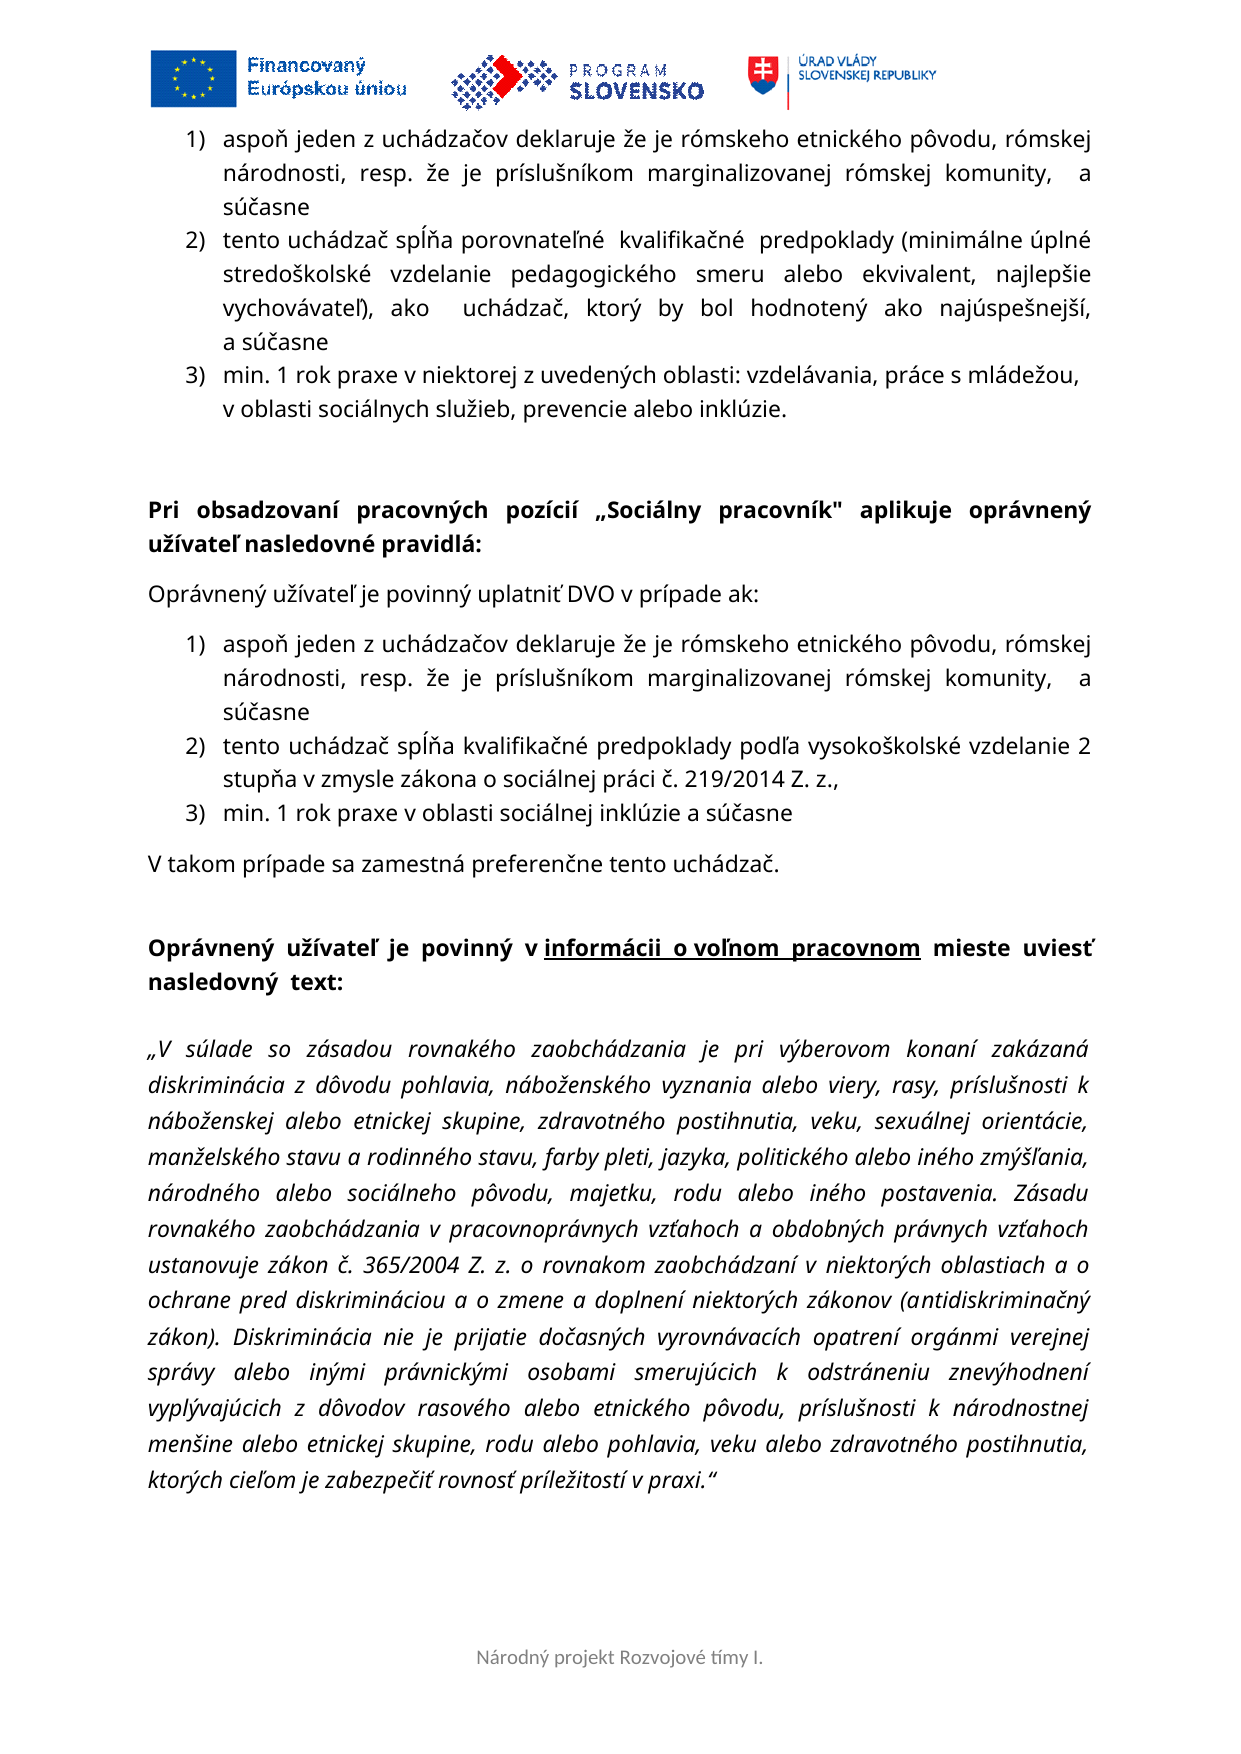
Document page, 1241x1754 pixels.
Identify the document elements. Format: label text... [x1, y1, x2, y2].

list min. 1 rok praxe v oblasti sociálnej inklúzie a súčasne [185, 797, 1092, 828]
text V takom prípade sa zamestná preferenčne tento uchádzač. [148, 847, 1092, 879]
text „V súlade so zásadou rovnakého zaobchádzania je pri výberovom konaní zakázaná diskriminácia z dôvodu pohlavia, náboženského vyznania alebo viery, rasy, príslušnosti k náboženskej alebo etnickej skupine, zdravotného postihnutia, veku, sexuálnej orientácie, manželského stavu a rodinného stavu, farby pleti, jazyka, politického alebo iného zmýšľania, národného alebo sociálneho pôvodu, majetku, rodu alebo iného postavenia. Zásadu rovnakého zaobchádzania v pracovnoprávnych vzťahoch a obdobných právnych vzťahoch ustanovuje zákon č. 365/2004 Z. z. o rovnakom zaobchádzaní v niektorých oblastiach a o ochrane pred diskrimináciou a o zmene a doplnení niektorých zákonov (antidiskriminačný zákon). Diskriminácia nie je prijatie dočasných vyrovnávacích opatrení orgánmi verejnej správy alebo inými právnickými osobami smerujúcich k odstráneniu znevýhodnení vyplývajúcich z dôvodov rasového alebo etnického pôvodu, príslušnosti k národnostnej menšine alebo etnickej skupine, rodu alebo pohlavia, veku alebo zdravotného postihnutia, ktorých cieľom je zabezpečiť rovnosť príležitostí v praxi.“ [148, 1033, 1092, 1495]
text Pri obsadzovaní pracovných pozícií „Sociálny pracovník" aplikuje oprávnený užívateľ nasledovné pravidlá: [148, 494, 1092, 559]
list tento uchádzač spĺňa kvalifikačné predpoklady podľa vysokoškolské vzdelanie 2 stupňa v zmysle zákona o sociálnej práci č. 219/2014 Z. z., [185, 729, 1092, 794]
list min. 1 rok praxe v niektorej z uvedených oblasti: vzdelávania, práce s mládežou, v oblasti sociálnych služieb, prevencie alebo inklúzie. [185, 359, 1092, 424]
list aspoň jeden z uchádzačov deklaruje že je rómskeho etnického pôvodu, rómskej národnosti, resp. že je príslušníkom marginalizovanej rómskej komunity, a súčasne [185, 123, 1092, 222]
text Oprávnený užívateľ je povinný uplatniť DVO v prípade ak: [148, 578, 1092, 609]
text Oprávnený užívateľ je povinný v informácii o voľnom pracovnom mieste uviesť nasledovný text: [148, 932, 1092, 997]
list tento uchádzač spĺňa porovnateľné kvalifikačné predpoklady (minimálne úplné stredoškolské vzdelanie pedagogického smeru alebo ekvivalent, najlepšie vychovávateľ), ako uchádzač, ktorý by bol hodnotený ako najúspešnejší, a súčasne [185, 224, 1092, 357]
list aspoň jeden z uchádzačov deklaruje že je rómskeho etnického pôvodu, rómskej národnosti, resp. že je príslušníkom marginalizovanej rómskej komunity, a súčasne [185, 628, 1092, 727]
picture [147, 35, 1093, 123]
